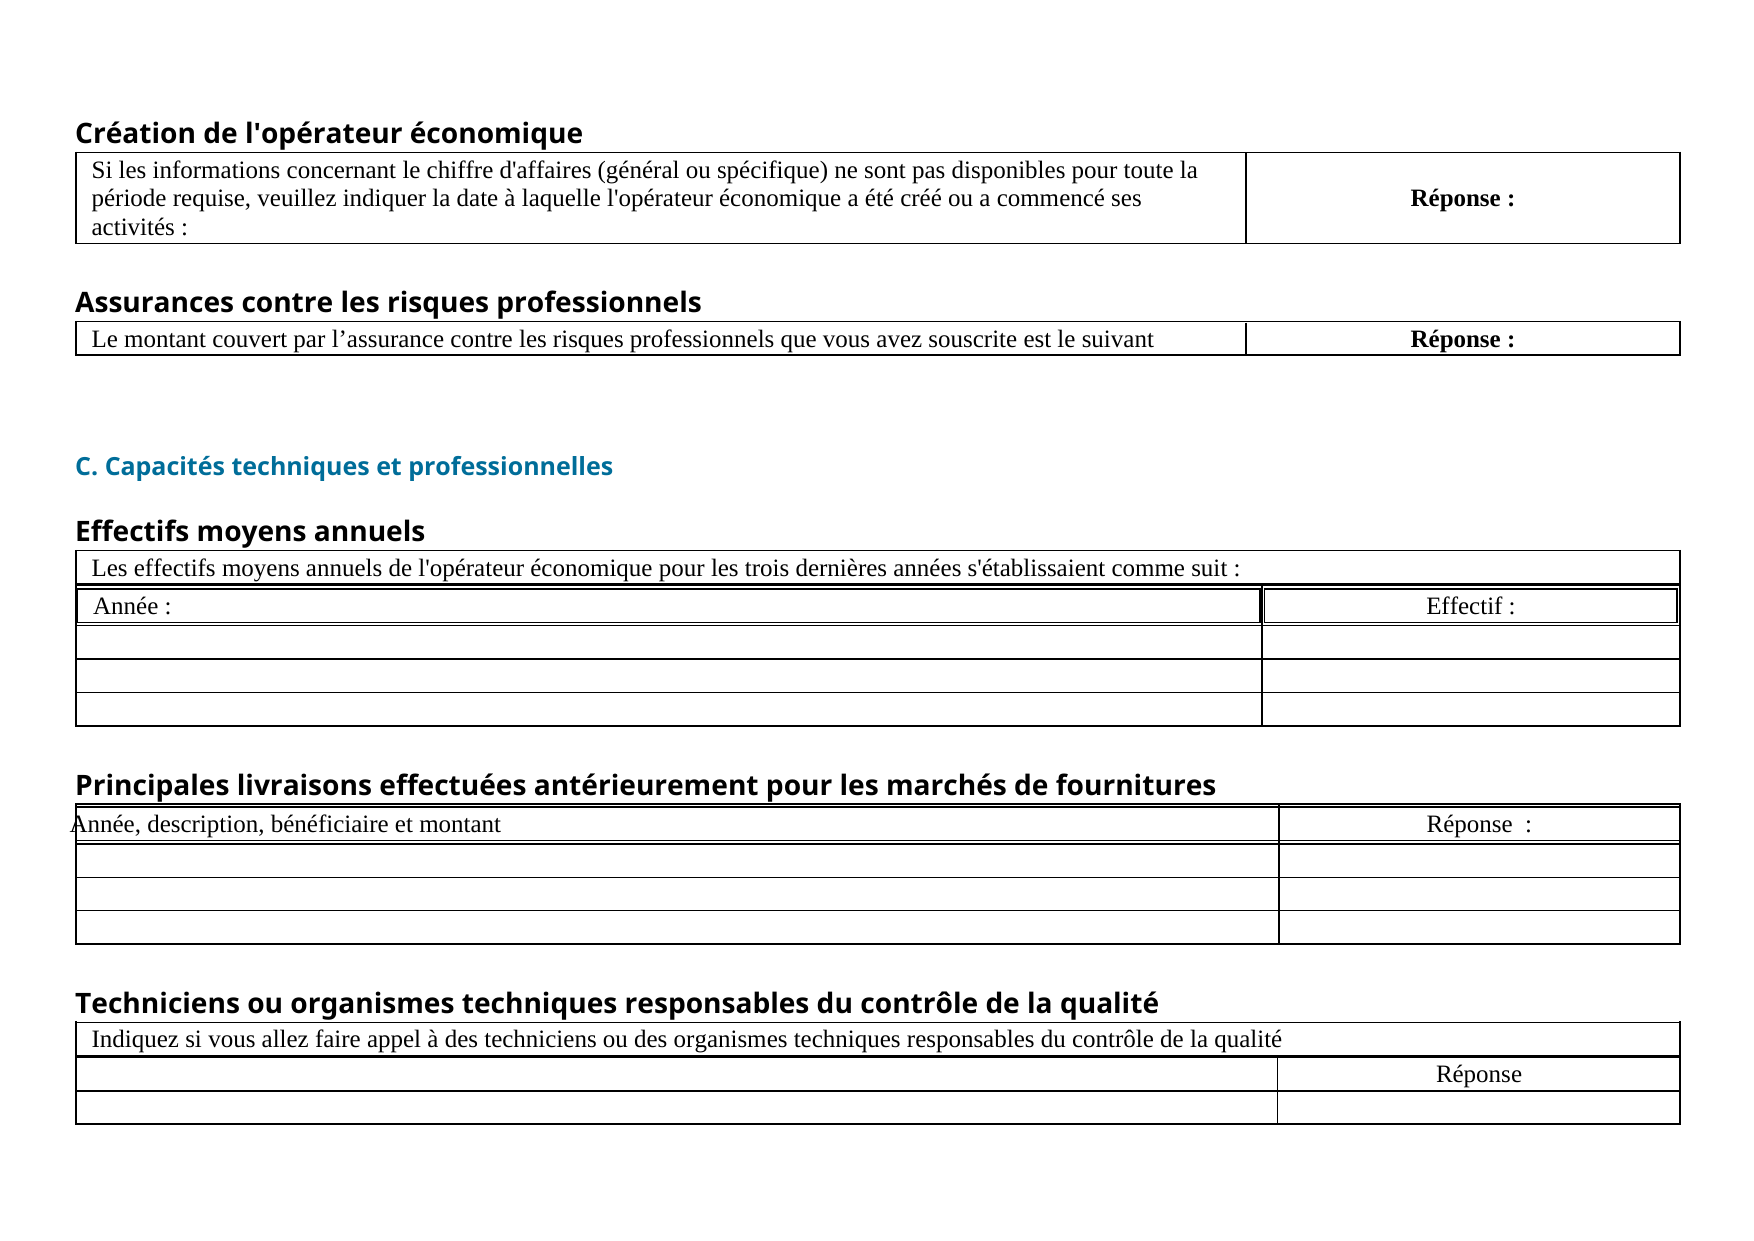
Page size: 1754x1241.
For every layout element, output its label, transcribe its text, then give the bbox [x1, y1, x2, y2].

table_cell [77, 911, 1278, 943]
table_cell [77, 845, 1278, 876]
table_header [1280, 808, 1679, 840]
table_cell [1280, 911, 1679, 943]
table_header Réponse : [1247, 322, 1679, 354]
table_header Le montant couvert par l’assurance contre les risques professionnels que vous avez souscrite est le suivant [77, 322, 1246, 354]
table_header Les effectifs moyens annuels de l'opérateur économique pour les trois dernières années s'établissaient comme suit : [77, 551, 1679, 583]
table_header [77, 808, 1278, 840]
text Création de l'opérateur économique [75, 75, 1679, 152]
table_cell [1278, 1092, 1679, 1123]
table_header Réponse [1278, 1058, 1679, 1090]
table_cell [77, 1092, 1277, 1123]
table_cell [1280, 845, 1679, 876]
text Assurances contre les risques professionnels [75, 282, 1679, 321]
table_header [1265, 590, 1676, 622]
table_header Réponse : [1247, 153, 1679, 243]
table_cell [1263, 693, 1679, 725]
table_header Si les informations concernant le chiffre d'affaires (général ou spécifique) ne sont pas disponibles pour toute la période requise, veuillez indiquer la date à laquelle l'opérateur économique a été créé ou a commencé ses activités : [77, 153, 1245, 243]
text Effectifs moyens annuels [75, 511, 1679, 550]
table_header [78, 590, 1259, 622]
table_cell [77, 693, 1261, 725]
table_cell [1263, 660, 1679, 691]
table_header Indiquez si vous allez faire appel à des techniciens ou des organismes techniques responsables du contrôle de la qualité [77, 1023, 1679, 1055]
table_cell [77, 878, 1278, 910]
table_cell [77, 626, 1261, 658]
text Techniciens ou organismes techniques responsables du contrôle de la qualité [75, 983, 1679, 1021]
table_header [77, 1058, 1277, 1090]
text Principales livraisons effectuées antérieurement pour les marchés de fournitures [75, 765, 1679, 803]
table_cell [1280, 878, 1679, 910]
table_cell [77, 660, 1261, 691]
text C. Capacités techniques et professionnelles [75, 448, 1679, 482]
table_cell [1263, 626, 1679, 658]
